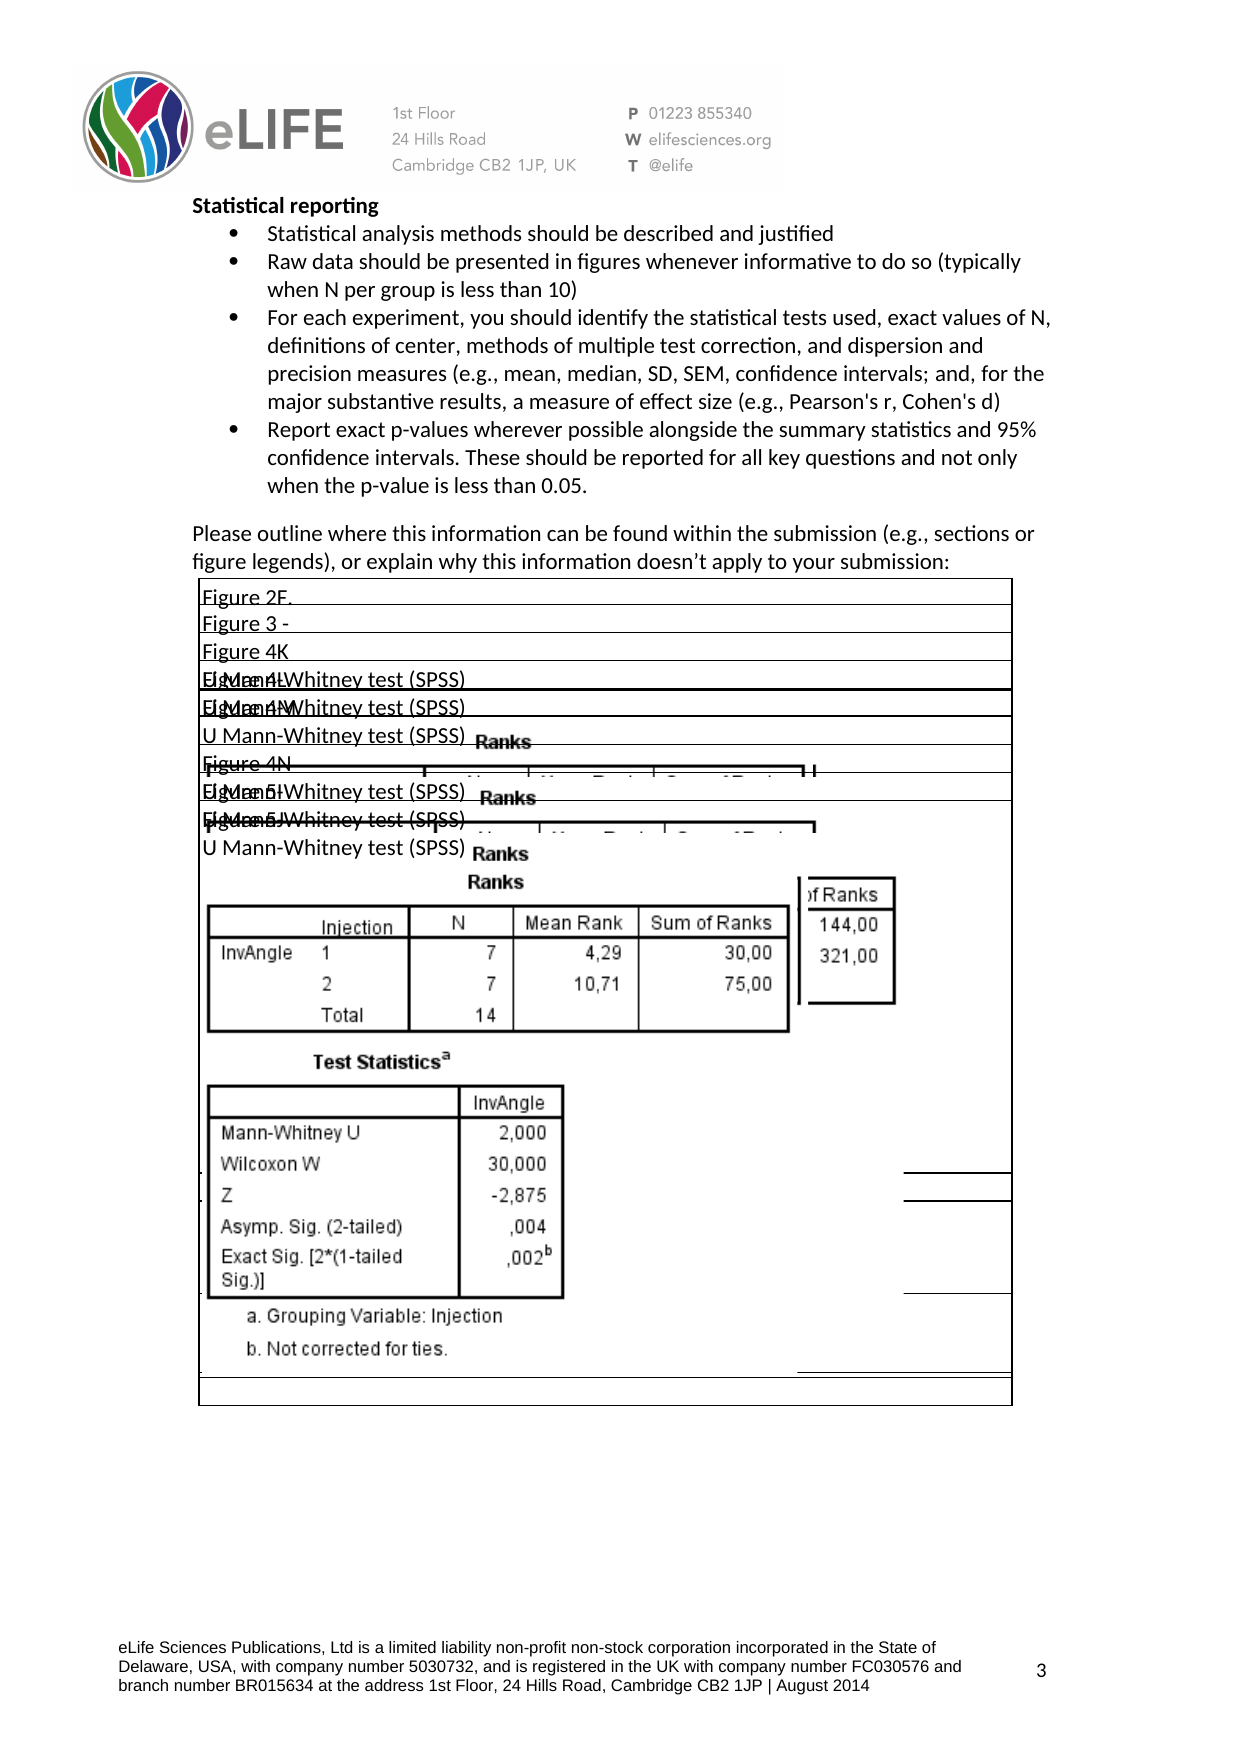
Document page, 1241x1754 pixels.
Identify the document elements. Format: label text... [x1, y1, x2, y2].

text Figure 2F. [200, 581, 1011, 604]
text U Mann-Whitney test (SPSS) [202, 833, 1009, 861]
text Figure 4N [200, 747, 1011, 772]
list Statistical analysis methods should be described and justified [229, 219, 1053, 247]
text Figure 4K [200, 635, 1011, 660]
list For each experiment, you should identify the statistical tests used, exact values of N, definitions of center, methods of multiple test correction, and dispersion and precision measures (e.g., mean, median, SD, SEM, confidence intervals; and, for the major substantive results, a measure of effect size (e.g., Pearson's r, Cohen's d) [229, 303, 1053, 415]
text Figure 5I [200, 775, 1011, 800]
text Figure 5J [200, 803, 1011, 833]
text Statistical reporting [192, 191, 1053, 219]
list Report exact p-values wherever possible alongside the summary statistics and 95% confidence intervals. These should be reported for all key questions and not only when the p-value is less than 0.05. [229, 415, 1053, 499]
text Figure 4L [200, 663, 1011, 688]
text U Mann-Whitney test (SPSS) [202, 721, 1009, 744]
text Figure 3 - [200, 607, 1011, 632]
list Raw data should be presented in figures whenever informative to do so (typically when N per group is less than 10) [229, 247, 1053, 303]
picture [73, 59, 784, 191]
text Figure 4M [200, 691, 1011, 721]
picture [202, 861, 904, 1373]
